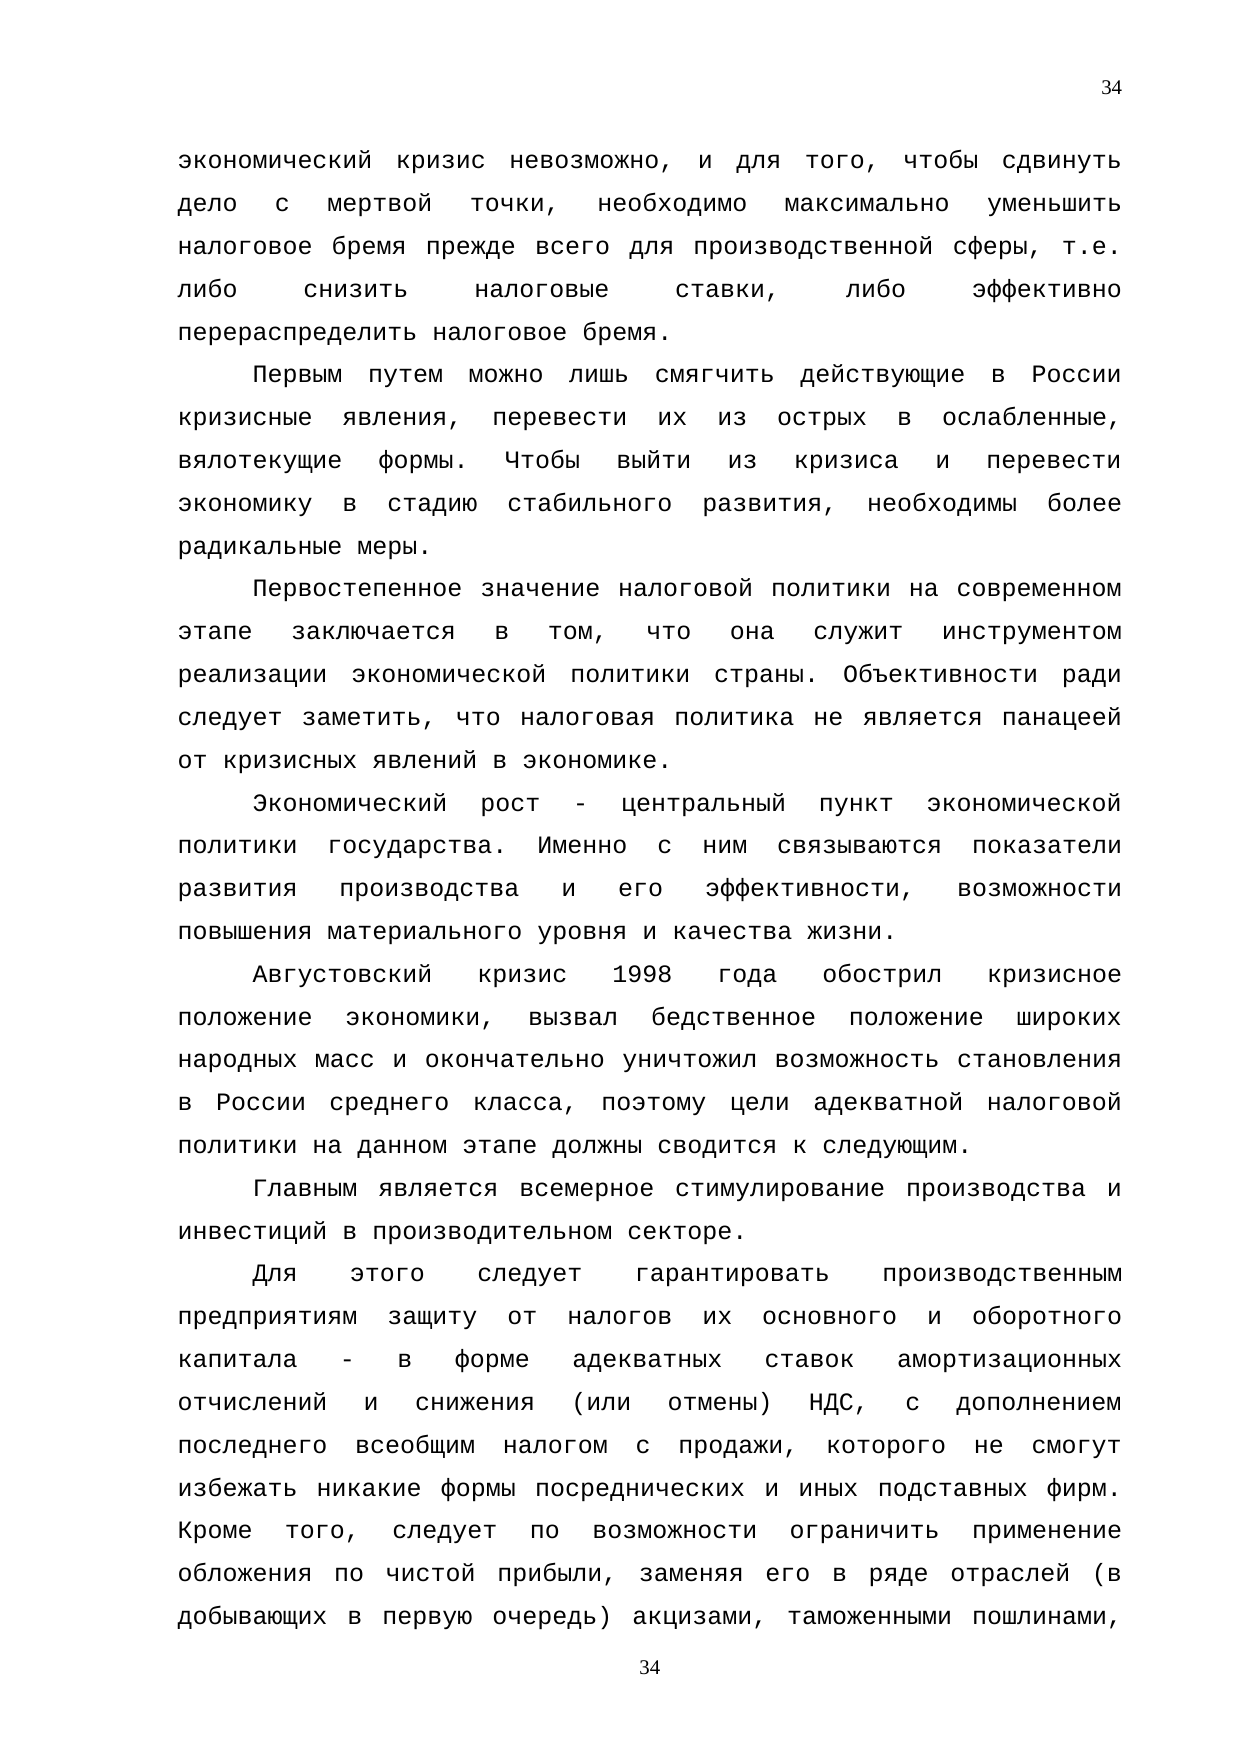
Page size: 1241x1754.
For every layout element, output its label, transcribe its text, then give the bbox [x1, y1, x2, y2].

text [177, 148, 1122, 347]
text Августовский кризис 1998 года обострил кризисное положение экономики, вызвал бедственное положение широких народных масс и окончательно уничтожил возможность становления в России среднего класса, поэтому цели адекватной налоговой политики на данном этапе должны сводится к следующим. [177, 961, 1122, 1161]
text Экономический рост - центральный пункт экономической политики государства. Именно с ним связываются показатели развития производства и его эффективности, возможности повышения материального уровня и качества жизни. [177, 790, 1122, 947]
text Первым путем можно лишь смягчить действующие в России кризисные явления, перевести их из острых в ослабленные, вялотекущие формы. Чтобы выйти из кризиса и перевести экономику в стадию стабильного развития, необходимы более радикальные меры. [177, 362, 1122, 562]
text Главным является всемерное стимулирование производства и инвестиций в производительном секторе. [177, 1175, 1122, 1247]
text Первостепенное значение налоговой политики на современном этапе заключается в том, что она служит инструментом реализации экономической политики страны. Объективности ради следует заметить, что налоговая политика не является панацеей от кризисных явлений в экономике. [177, 576, 1122, 776]
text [177, 1261, 1122, 1632]
